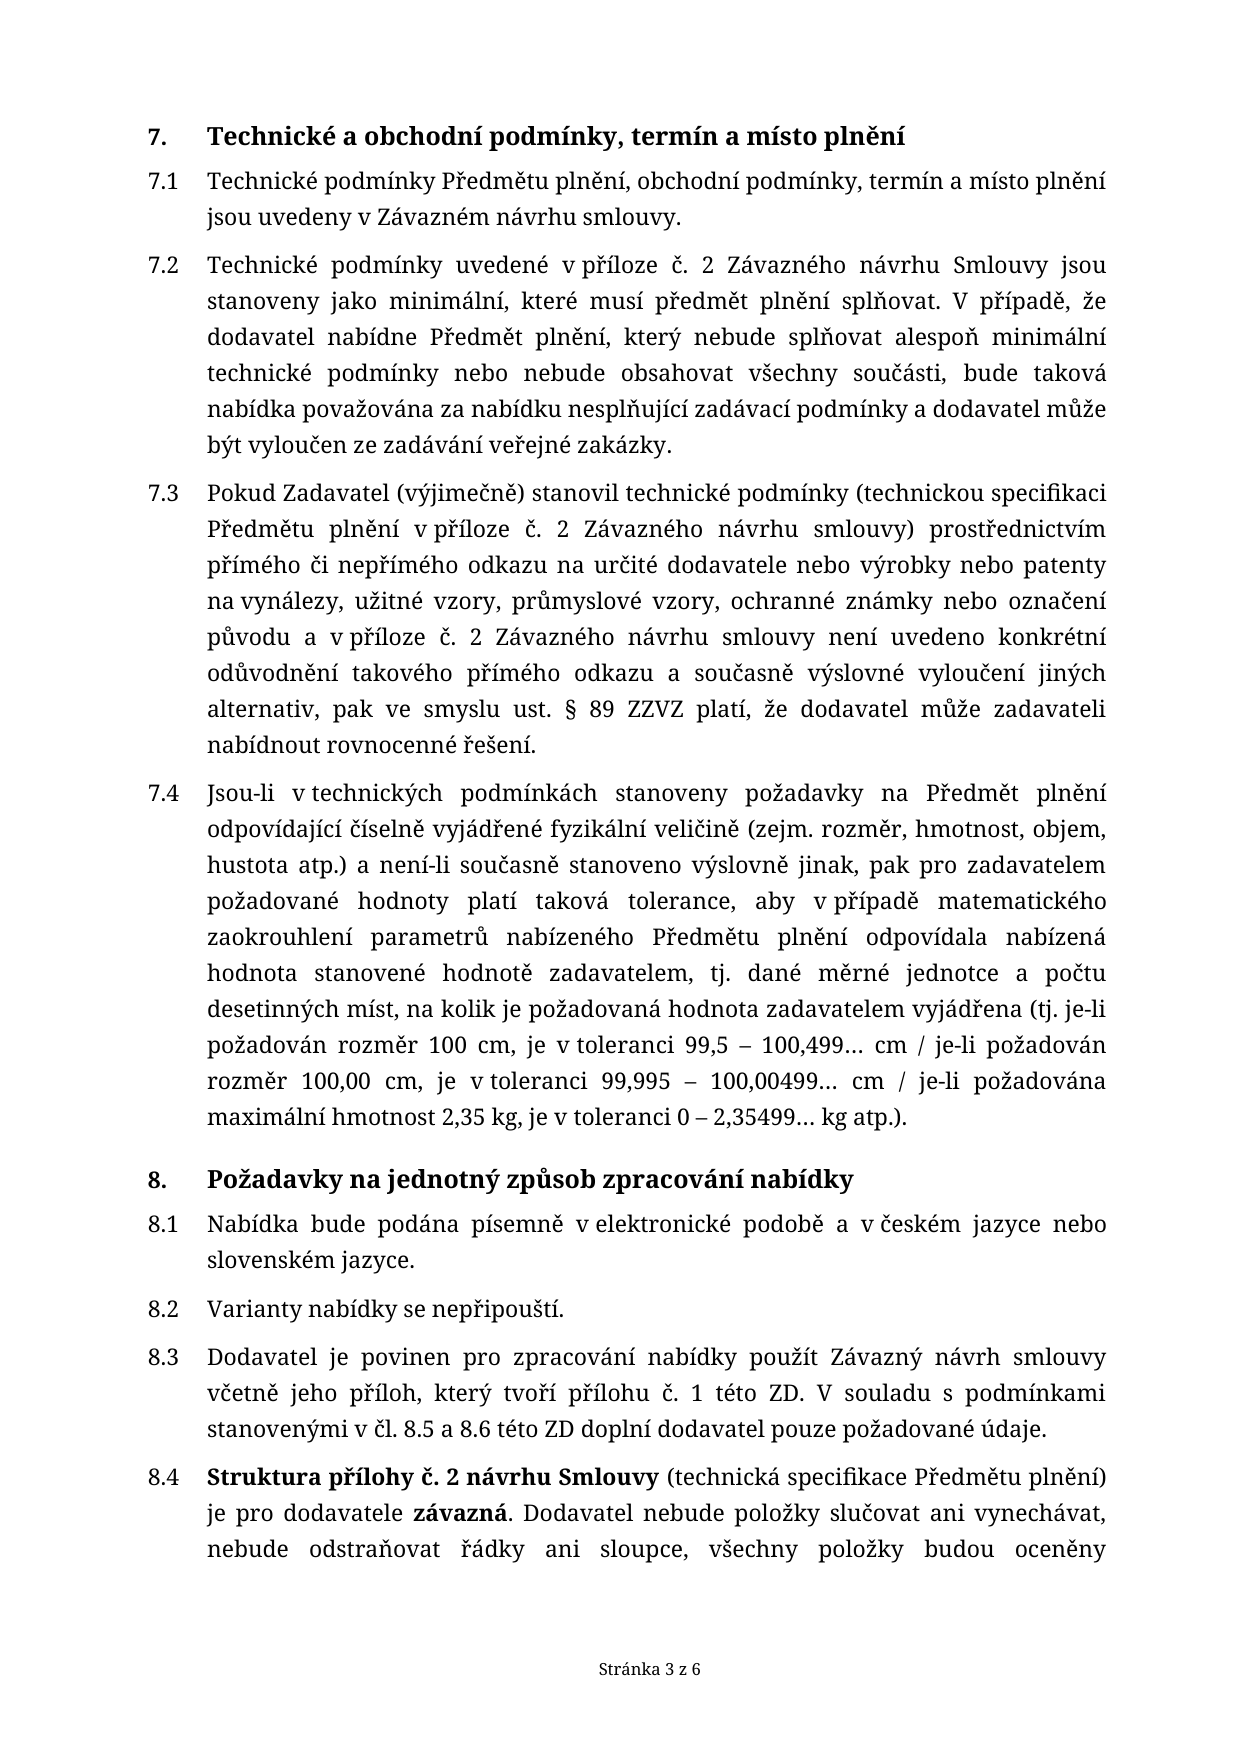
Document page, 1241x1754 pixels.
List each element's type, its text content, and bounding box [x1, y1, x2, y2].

list Varianty nabídky se nepřipouští. [148, 1292, 1107, 1324]
list Technické podmínky Předmětu plnění, obchodní podmínky, termín a místo plnění jsou uvedeny v Závazném návrhu smlouvy. [148, 165, 1107, 232]
list Dodavatel je povinen pro zpracování nabídky použít Závazný návrh smlouvy včetně jeho příloh, který tvoří přílohu č. 1 této ZD. V souladu s podmínkami stanovenými v čl. 8.5 a 8.6 této ZD doplní dodavatel pouze požadované údaje. [148, 1341, 1107, 1444]
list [148, 1461, 1107, 1564]
subtitle Technické a obchodní podmínky, termín a místo plnění [148, 118, 1107, 152]
list Technické podmínky uvedené v příloze č. 2 Závazného návrhu Smlouvy jsou stanoveny jako minimální, které musí předmět plnění splňovat. V případě, že dodavatel nabídne Předmět plnění, který nebude splňovat alespoň minimální technické podmínky nebo nebude obsahovat všechny součásti, bude taková nabídka považována za nabídku nesplňující zadávací podmínky a dodavatel může být vyloučen ze zadávání veřejné zakázky. [148, 249, 1107, 460]
list Nabídka bude podána písemně v elektronické podobě a v českém jazyce nebo slovenském jazyce. [148, 1208, 1107, 1275]
subtitle Požadavky na jednotný způsob zpracování nabídky [148, 1162, 1107, 1196]
list Jsou-li v technických podmínkách stanoveny požadavky na Předmět plnění odpovídající číselně vyjádřené fyzikální veličině (zejm. rozměr, hmotnost, objem, hustota atp.) a není-li současně stanoveno výslovně jinak, pak pro zadavatelem požadované hodnoty platí taková tolerance, aby v případě matematického zaokrouhlení parametrů nabízeného Předmětu plnění odpovídala nabízená hodnota stanovené hodnotě zadavatelem, tj. dané měrné jednotce a počtu desetinných míst, na kolik je požadovaná hodnota zadavatelem vyjádřena (tj. je-li požadován rozměr 100 cm, je v toleranci 99,5 – 100,499… cm / je-li požadován rozměr 100,00 cm, je v toleranci 99,995 – 100,00499… cm / je-li požadována maximální hmotnost 2,35 kg, je v toleranci 0 – 2,35499… kg atp.). [148, 777, 1107, 1132]
list Pokud Zadavatel (výjimečně) stanovil technické podmínky (technickou specifikaci Předmětu plnění v příloze č. 2 Závazného návrhu smlouvy) prostřednictvím přímého či nepřímého odkazu na určité dodavatele nebo výrobky nebo patenty na vynálezy, užitné vzory, průmyslové vzory, ochranné známky nebo označení původu a v příloze č. 2 Závazného návrhu smlouvy není uvedeno konkrétní odůvodnění takového přímého odkazu a současně výslovné vyloučení jiných alternativ, pak ve smyslu ust. § 89 ZZVZ platí, že dodavatel může zadavateli nabídnout rovnocenné řešení. [148, 477, 1107, 760]
